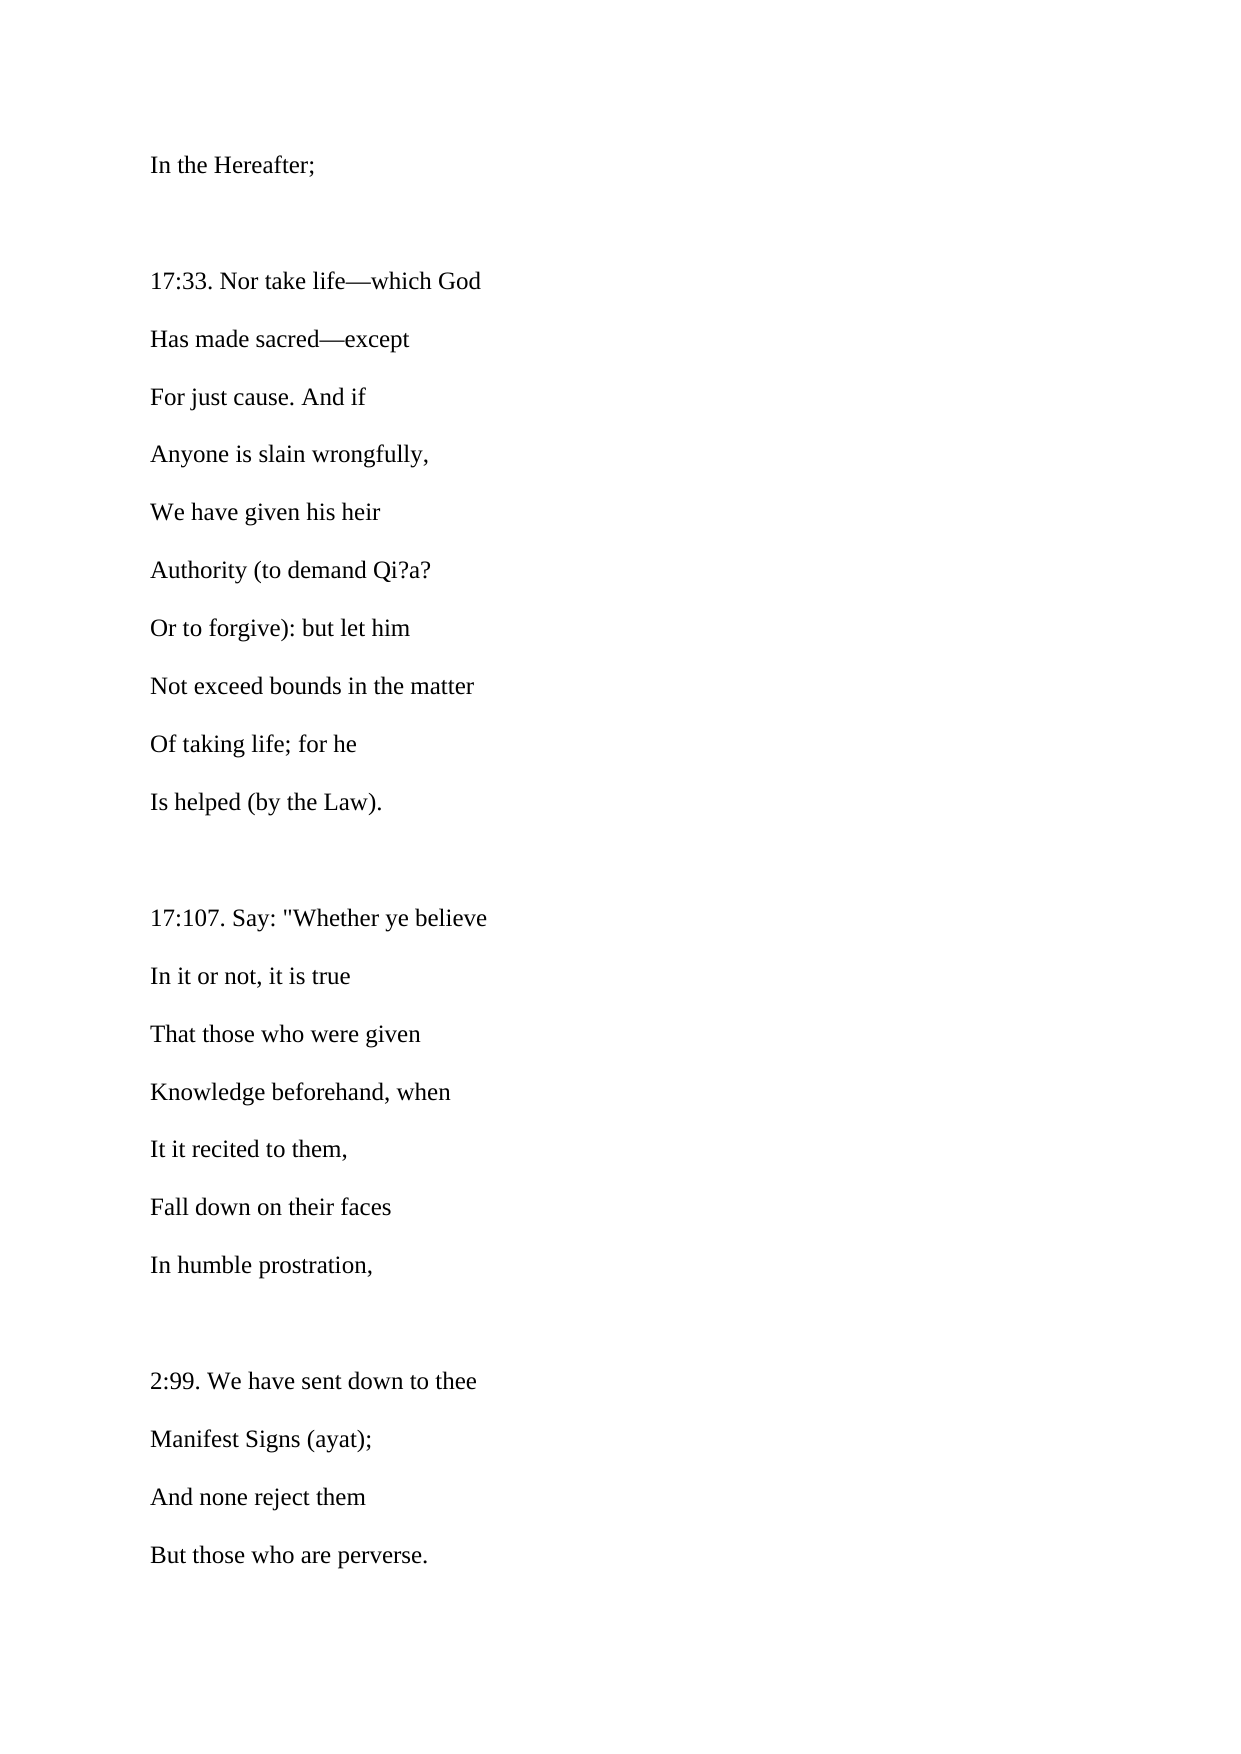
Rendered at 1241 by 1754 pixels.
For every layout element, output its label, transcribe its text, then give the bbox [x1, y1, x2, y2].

text Anyone is slain wrongfully, [150, 439, 1090, 468]
text Is helped (by the Law). [150, 787, 1090, 816]
text Or to forgive): but let him [150, 613, 1090, 642]
text 17:33. Nor take life—which God [150, 266, 1090, 294]
text Of taking life; for he [150, 729, 1090, 758]
text In it or not, it is true [150, 961, 1090, 989]
text We have given his heir [150, 497, 1090, 526]
text Not exceed bounds in the matter [150, 671, 1090, 700]
text And none reject them [150, 1482, 1090, 1511]
text But those who are perverse. [150, 1540, 1090, 1569]
text Manifest Signs (ayat); [150, 1424, 1090, 1453]
text Authority (to demand Qi?a? [150, 555, 1090, 584]
text That those who were given [150, 1019, 1090, 1047]
text Has made sacred—except [150, 324, 1090, 352]
text 17:107. Say: "Whether ye believe [150, 903, 1090, 932]
text 2:99. We have sent down to thee [150, 1366, 1090, 1395]
text Knowledge beforehand, when [150, 1077, 1090, 1105]
text In the Hereafter; [150, 150, 1090, 179]
text For just cause. And if [150, 382, 1090, 410]
text In humble prostration, [150, 1250, 1090, 1279]
text It it recited to them, [150, 1134, 1090, 1163]
text Fall down on their faces [150, 1192, 1090, 1221]
